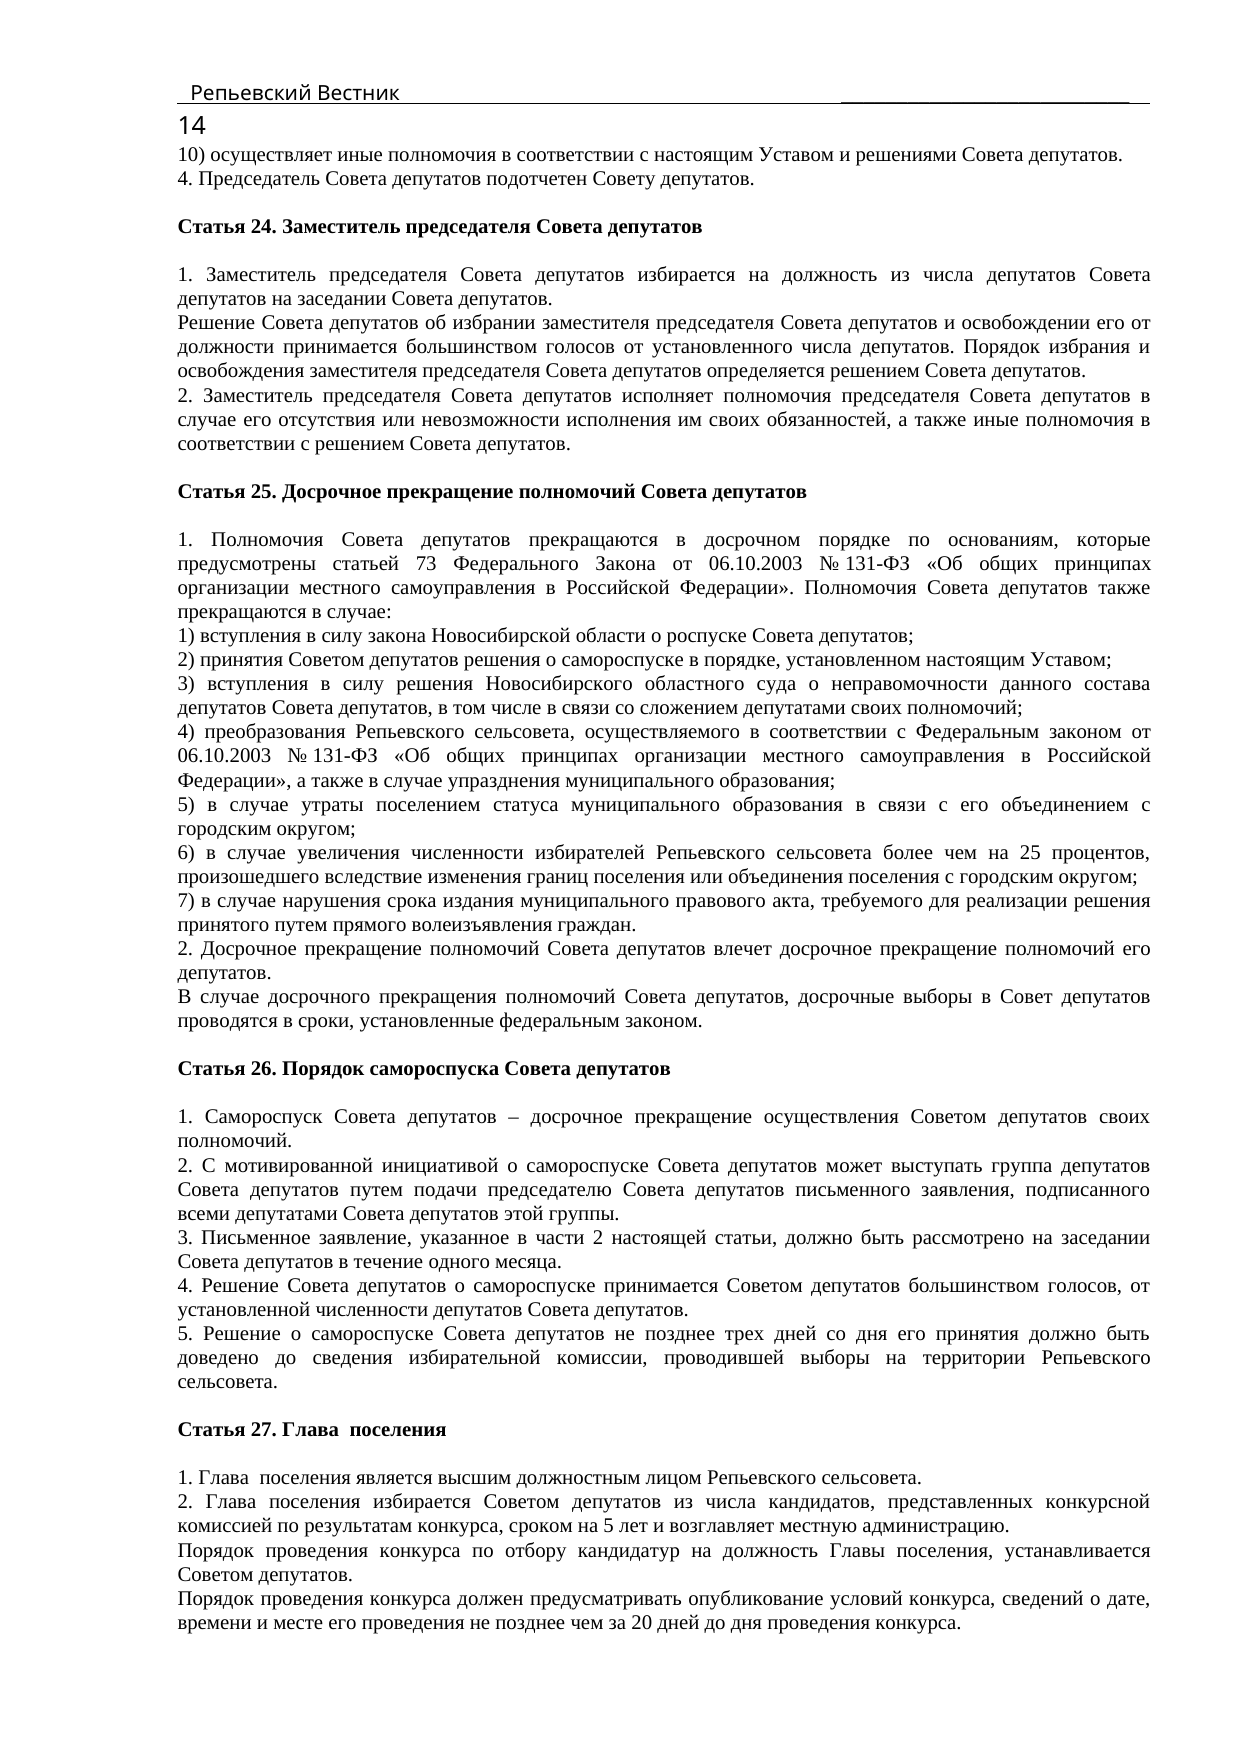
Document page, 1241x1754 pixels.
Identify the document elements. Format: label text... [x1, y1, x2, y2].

text 1. Самороспуск Совета депутатов – досрочное прекращение осуществления Советом депутатов своих полномочий. [177, 1104, 1152, 1152]
text 5. Решение о самороспуске Совета депутатов не позднее трех дней со дня его принятия должно быть доведено до сведения избирательной комиссии, проводившей выборы на территории Репьевского сельсовета. [177, 1321, 1152, 1393]
text В случае досрочного прекращения полномочий Совета депутатов, досрочные выборы в Совет депутатов проводятся в сроки, установленные федеральным законом. [177, 984, 1152, 1032]
text 4. Решение Совета депутатов о самороспуске принимается Советом депутатов большинством голосов, от установленной численности депутатов Совета депутатов. [177, 1273, 1152, 1321]
text 1. Полномочия Совета депутатов прекращаются в досрочном порядке по основаниям, которые предусмотрены статьей 73 Федерального Закона от 06.10.2003 № 131-ФЗ «Об общих принципах организации местного самоуправления в Российской Федерации». Полномочия Совета депутатов также прекращаются в случае: [177, 527, 1152, 623]
text 2. Досрочное прекращение полномочий Совета депутатов влечет досрочное прекращение полномочий его депутатов. [177, 936, 1152, 984]
text 2) принятия Советом депутатов решения о самороспуске в порядке, установленном настоящим Уставом; [177, 647, 1152, 671]
text 10) осуществляет иные полномочия в соответствии с настоящим Уставом и решениями Совета депутатов. [177, 142, 1152, 166]
text Решение Совета депутатов об избрании заместителя председателя Совета депутатов и освобождении его от должности принимается большинством голосов от установленного числа депутатов. Порядок избрания и освобождения заместителя председателя Совета депутатов определяется решением Совета депутатов. [177, 310, 1152, 382]
text 2. Заместитель председателя Совета депутатов исполняет полномочия председателя Совета депутатов в случае его отсутствия или невозможности исполнения им своих обязанностей, а также иные полномочия в соответствии с решением Совета депутатов. [177, 382, 1152, 455]
text 2. С мотивированной инициативой о самороспуске Совета депутатов может выступать группа депутатов Совета депутатов путем подачи председателю Совета депутатов письменного заявления, подписанного всеми депутатами Совета депутатов этой группы. [177, 1152, 1152, 1225]
text 1. Глава поселения является высшим должностным лицом Репьевского сельсовета. [177, 1465, 1152, 1489]
text 3. Письменное заявление, указанное в части 2 настоящей статьи, должно быть рассмотрено на заседании Совета депутатов в течение одного месяца. [177, 1225, 1152, 1273]
text Статья 24. Заместитель председателя Совета депутатов [177, 214, 1152, 238]
text Порядок проведения конкурса по отбору кандидатур на должность Главы поселения, устанавливается Советом депутатов. [177, 1537, 1152, 1586]
text 7) в случае нарушения срока издания муниципального правового акта, требуемого для реализации решения принятого путем прямого волеизъявления граждан. [177, 888, 1152, 936]
text 4) преобразования Репьевского сельсовета, осуществляемого в соответствии с Федеральным законом от 06.10.2003 № 131-ФЗ «Об общих принципах организации местного самоуправления в Российской Федерации», а также в случае упразднения муниципального образования; [177, 719, 1152, 792]
text 6) в случае увеличения численности избирателей Репьевского сельсовета более чем на 25 процентов, произошедшего вследствие изменения границ поселения или объединения поселения с городским округом; [177, 840, 1152, 888]
text 1. Заместитель председателя Совета депутатов избирается на должность из числа депутатов Совета депутатов на заседании Совета депутатов. [177, 262, 1152, 310]
text Порядок проведения конкурса должен предусматривать опубликование условий конкурса, сведений о дате, времени и месте его проведения не позднее чем за 20 дней до дня проведения конкурса. [177, 1586, 1152, 1634]
text 4. Председатель Совета депутатов подотчетен Совету депутатов. [177, 166, 1152, 190]
text Статья 27. Глава поселения [177, 1417, 1152, 1441]
text Статья 26. Порядок самороспуска Совета депутатов [177, 1056, 1152, 1080]
text 5) в случае утраты поселением статуса муниципального образования в связи с его объединением с городским округом; [177, 792, 1152, 840]
text 3) вступления в силу решения Новосибирского областного суда о неправомочности данного состава депутатов Совета депутатов, в том числе в связи со сложением депутатами своих полномочий; [177, 671, 1152, 719]
text Статья 25. Досрочное прекращение полномочий Совета депутатов [177, 479, 1152, 503]
text 1) вступления в силу закона Новосибирской области о роспуске Совета депутатов; [177, 623, 1152, 647]
text 2. Глава поселения избирается Советом депутатов из числа кандидатов, представленных конкурсной комиссией по результатам конкурса, сроком на 5 лет и возглавляет местную администрацию. [177, 1489, 1152, 1537]
